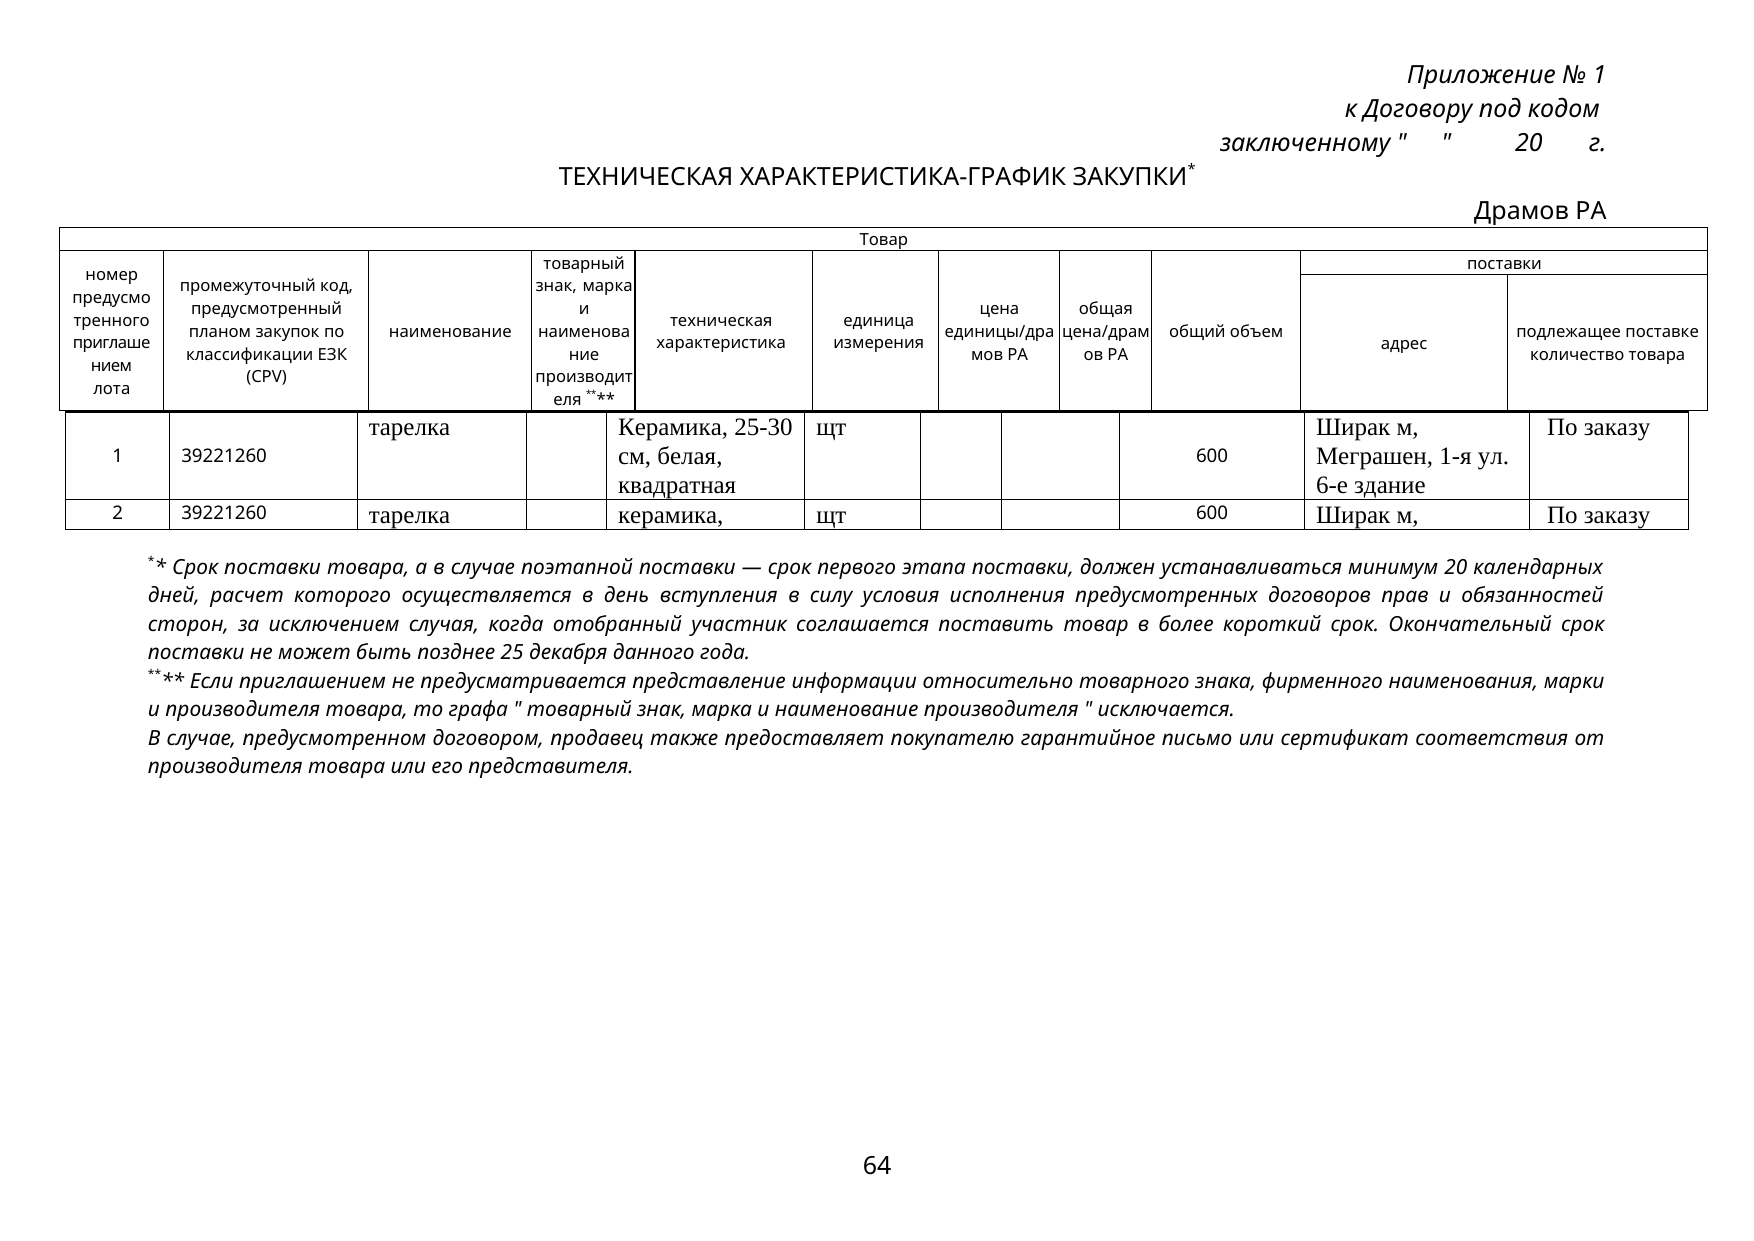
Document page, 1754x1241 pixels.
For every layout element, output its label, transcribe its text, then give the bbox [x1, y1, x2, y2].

table_cell промежуточный код, предусмотренный планом закупок по классификации ЕЗК (CPV) [164, 251, 368, 410]
table_header тарелка [358, 413, 526, 499]
table_cell наименование [369, 251, 531, 410]
table_cell [527, 500, 606, 528]
table_header [527, 413, 606, 499]
text Драмов РА [148, 192, 1606, 227]
table_header [1002, 413, 1119, 499]
table_cell Ширак м, Меграшен, 1-я ул. 6-е здание [1305, 500, 1529, 528]
table_header 1 [66, 413, 169, 499]
table_header Ширак м, Меграшен, 1-я ул. 6-е здание [1305, 413, 1529, 499]
text Приложение № 1 [148, 56, 1606, 90]
table_cell [1002, 500, 1119, 528]
table_cell керамика, средняя сторона 20-25 см, белая, квадратная [607, 500, 804, 528]
table_cell 2 [66, 500, 169, 528]
table_cell адрес [1301, 275, 1507, 410]
table_cell подлежащее поставке количество товара [1508, 275, 1707, 410]
table_cell щт [805, 500, 920, 528]
table_header По заказу [1530, 413, 1688, 499]
table_cell общая цена/драмов РА [1060, 251, 1151, 410]
table_cell 39221260 [170, 500, 357, 528]
text к Договору под кодом заключенному " " 20 г. [148, 90, 1606, 158]
table_cell общий объем [1152, 251, 1300, 410]
table_header Керамика, 25-30 см, белая, квадратная [607, 413, 804, 499]
table_header Товар [60, 228, 1707, 250]
table_header 39221260 [170, 413, 357, 499]
table_header [921, 413, 1001, 499]
table_cell [921, 500, 1001, 528]
table_cell тарелка [358, 500, 526, 528]
text ТЕХНИЧЕСКАЯ ХАРАКТЕРИСТИКА-ГРАФИК ЗАКУПКИ* [148, 158, 1606, 192]
table_cell 600 [1120, 500, 1304, 528]
table_header 600 [1120, 413, 1304, 499]
table_cell техническая характеристика [636, 251, 812, 410]
table_cell поставки [1301, 251, 1707, 274]
table_cell единица измерения [813, 251, 938, 410]
table_cell номер предусмотренного приглашением лота [60, 251, 163, 410]
table_cell цена единицы/драмов РА [939, 251, 1059, 410]
table_header щт [805, 413, 920, 499]
table_cell По заказу [1530, 500, 1688, 528]
table_cell товарный знак, марка и наименование производителя ** [532, 251, 634, 410]
